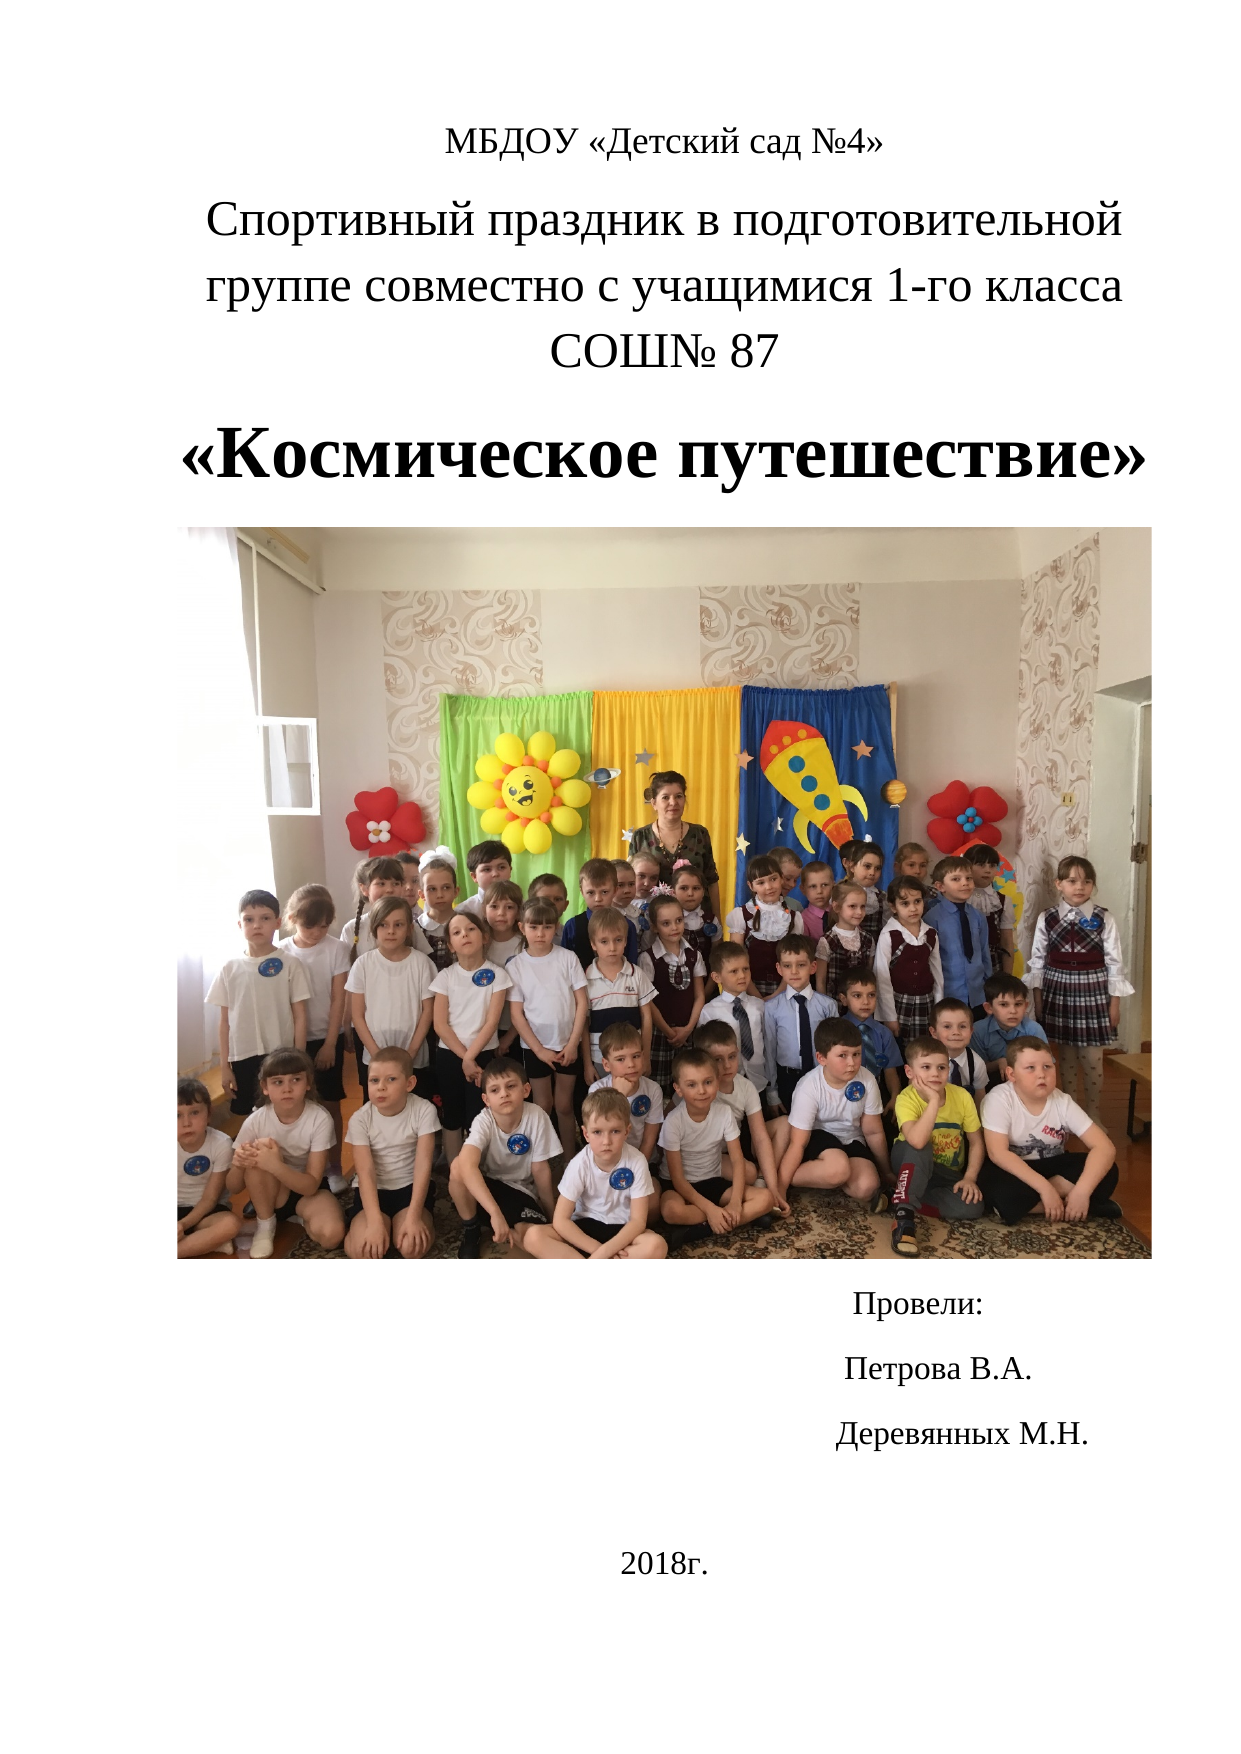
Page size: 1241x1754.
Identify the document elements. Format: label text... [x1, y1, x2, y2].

text Петрова В.А. [177, 1348, 1152, 1387]
text Спортивный праздник в подготовительной группе совместно с учащимися 1-го класса СОШ№ 87 [177, 188, 1152, 378]
text «Космическое путешествие» [177, 407, 1152, 494]
text Провели: [177, 1283, 1152, 1322]
text 2018г. [177, 1543, 1152, 1581]
text Деревянных М.Н. [177, 1413, 1152, 1451]
text МБДОУ «Детский сад №4» [177, 118, 1152, 161]
picture [177, 527, 1152, 1259]
